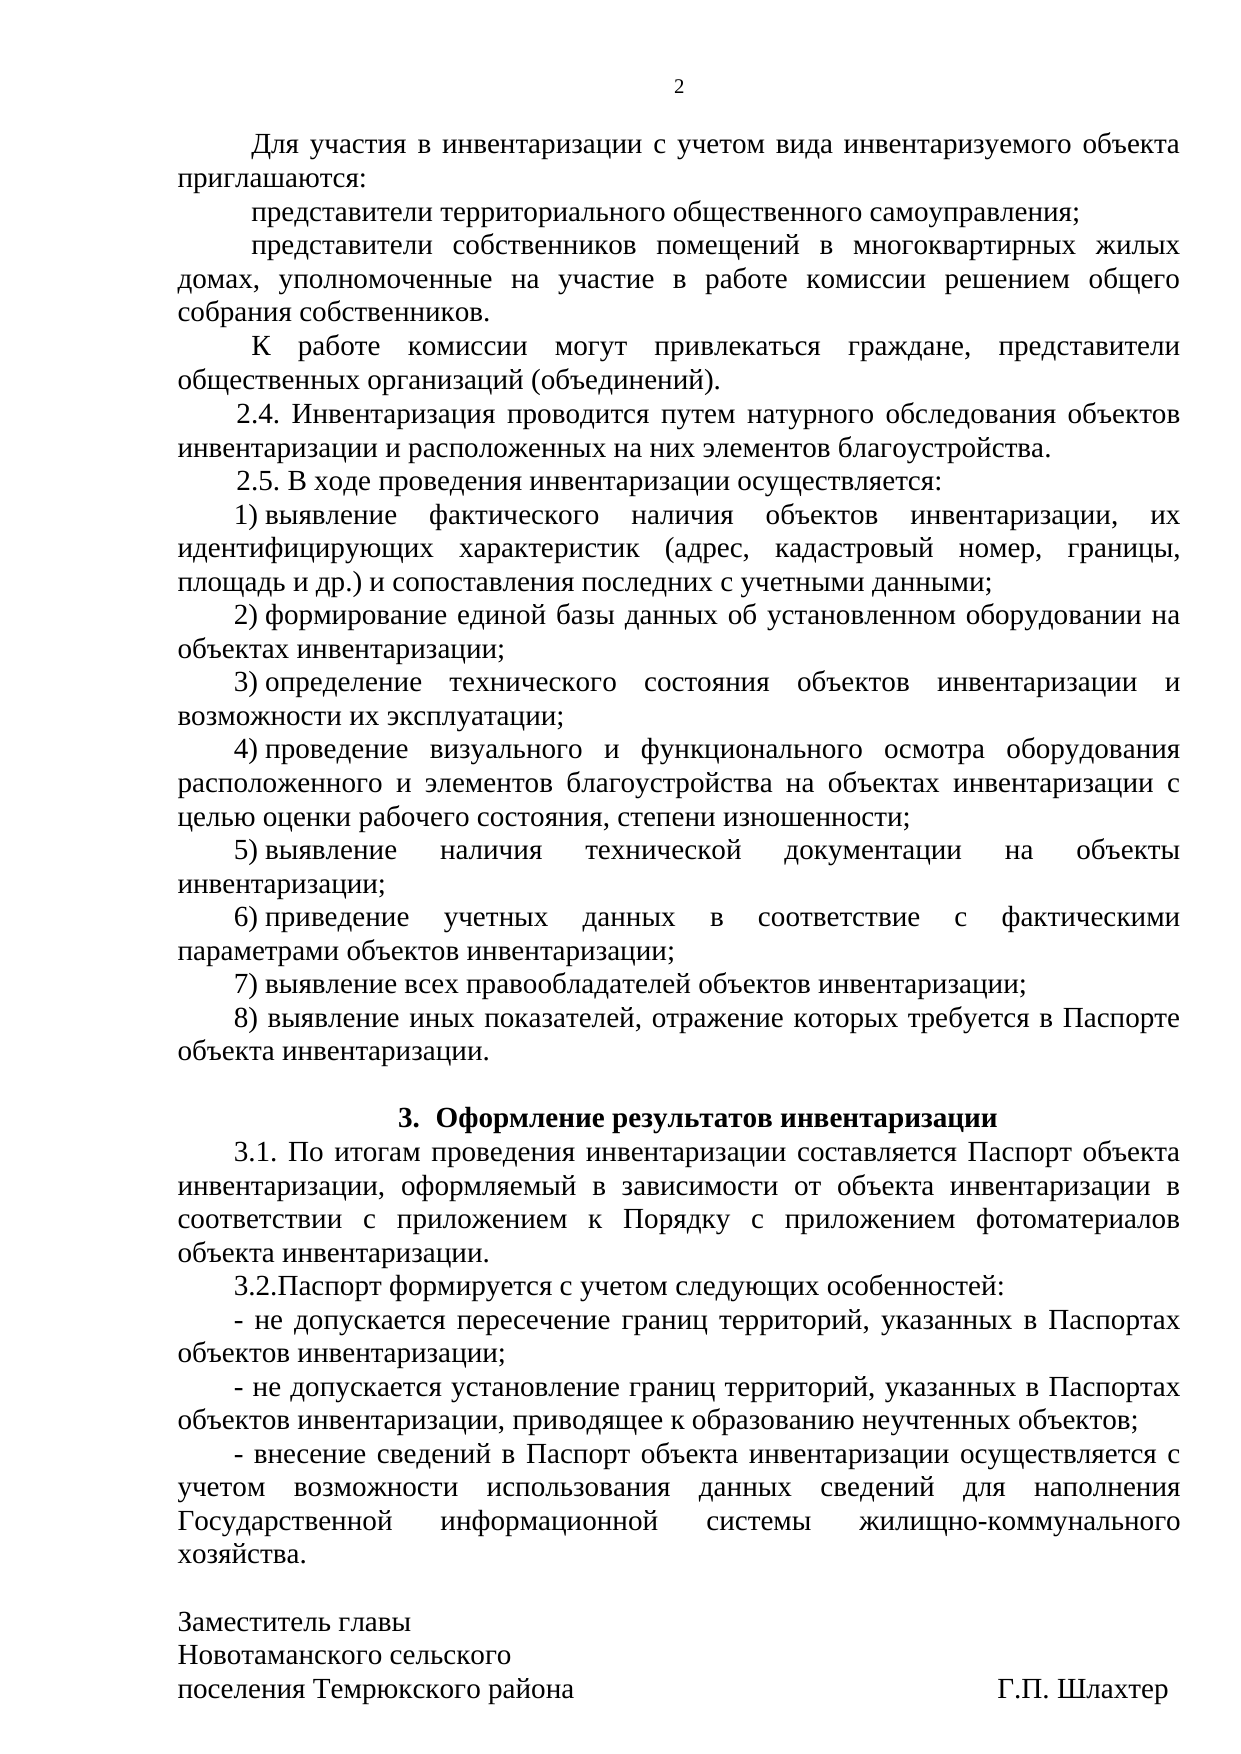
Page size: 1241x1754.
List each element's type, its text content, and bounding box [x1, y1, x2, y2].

text К работе комиссии могут привлекаться граждане, представители общественных организаций (объединений). [177, 328, 1181, 396]
text - не допускается пересечение границ территорий, указанных в Паспортах объектов инвентаризации; [177, 1302, 1181, 1369]
text 8) выявление иных показателей, отражение которых требуется в Паспорте объекта инвентаризации. [177, 1000, 1181, 1067]
text 3) определение технического состояния объектов инвентаризации и возможности их эксплуатации; [177, 664, 1181, 732]
text 6) приведение учетных данных в соответствие с фактическими параметрами объектов инвентаризации; [177, 899, 1181, 966]
text 2.4. Инвентаризация проводится путем натурного обследования объектов инвентаризации и расположенных на них элементов благоустройства. [177, 396, 1181, 463]
text 4) проведение визуального и функционального осмотра оборудования расположенного и элементов благоустройства на объектах инвентаризации с целью оценки рабочего состояния, степени изношенности; [177, 732, 1181, 832]
text поселения Темрюкского района Г.П. Шлахтер [177, 1671, 1181, 1704]
text 7) выявление всех правообладателей объектов инвентаризации; [177, 966, 1181, 1000]
text - не допускается установление границ территорий, указанных в Паспортах объектов инвентаризации, приводящее к образованию неучтенных объектов; [177, 1369, 1181, 1436]
text 3.2.Паспорт формируется с учетом следующих особенностей: [177, 1268, 1181, 1302]
text 2.5. В ходе проведения инвентаризации осуществляется: [177, 463, 1181, 497]
text Заместитель главы [177, 1604, 1181, 1637]
text представители территориального общественного самоуправления; [177, 194, 1181, 227]
text 2) формирование единой базы данных об установленном оборудовании на объектах инвентаризации; [177, 597, 1181, 664]
text 3.1. По итогам проведения инвентаризации составляется Паспорт объекта инвентаризации, оформляемый в зависимости от объекта инвентаризации в соответствии с приложением к Порядку с приложением фотоматериалов объекта инвентаризации. [177, 1134, 1181, 1268]
text Новотаманского сельского [177, 1637, 1181, 1671]
list Оформление результатов инвентаризации [215, 1101, 1181, 1134]
text 5) выявление наличия технической документации на объекты инвентаризации; [177, 832, 1181, 899]
text Для участия в инвентаризации с учетом вида инвентаризуемого объекта приглашаются: [177, 127, 1181, 194]
text 1) выявление фактического наличия объектов инвентаризации, их идентифицирующих характеристик (адрес, кадастровый номер, границы, площадь и др.) и сопоставления последних с учетными данными; [177, 497, 1181, 597]
text - внесение сведений в Паспорт объекта инвентаризации осуществляется с учетом возможности использования данных сведений для наполнения Государственной информационной системы жилищно-коммунального хозяйства. [177, 1436, 1181, 1570]
text представители собственников помещений в многоквартирных жилых домах, уполномоченные на участие в работе комиссии решением общего собрания собственников. [177, 227, 1181, 328]
